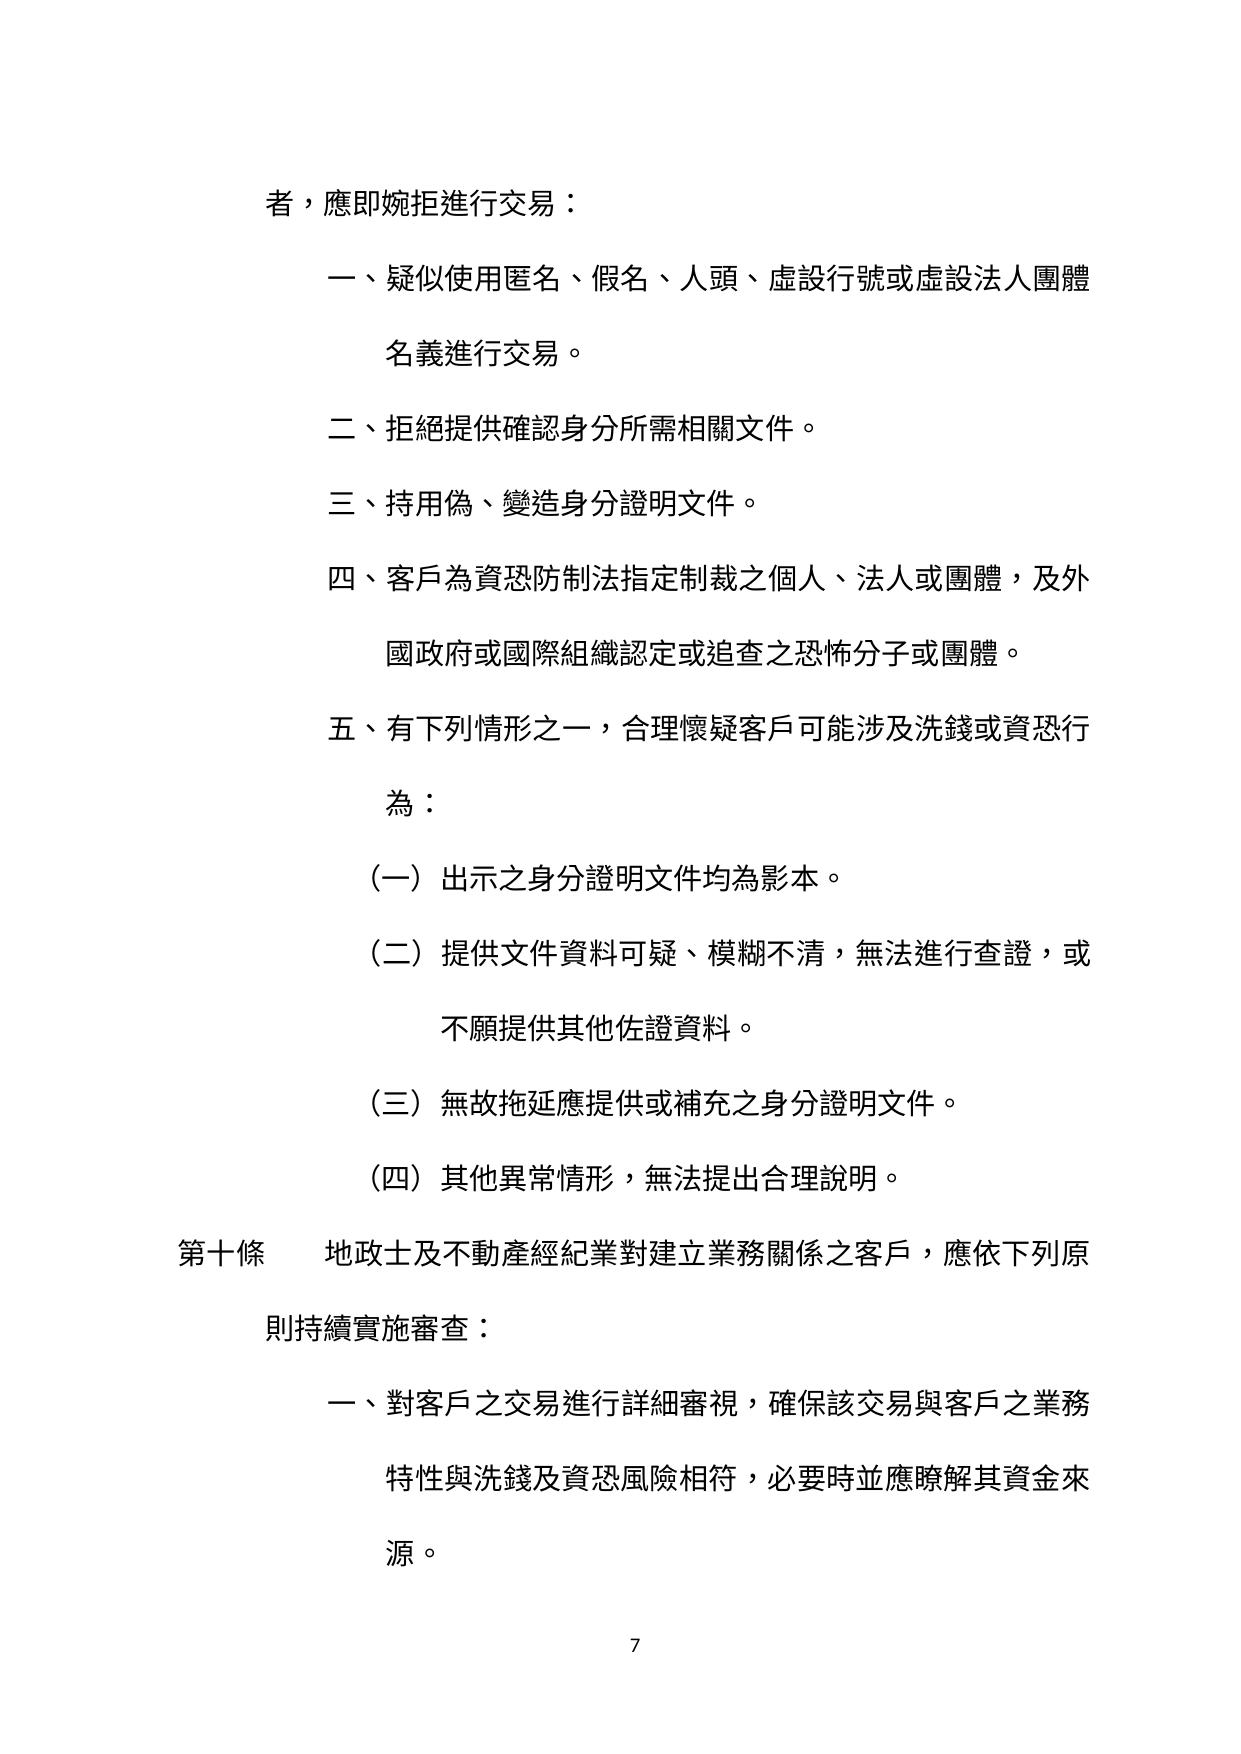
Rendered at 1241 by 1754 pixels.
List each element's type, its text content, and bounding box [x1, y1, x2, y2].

text 二、拒絕提供確認身分所需相關文件。 [327, 389, 1092, 464]
text （三）無故拖延應提供或補充之身分證明文件。 [352, 1064, 1092, 1139]
text （二）提供文件資料可疑、模糊不清，無法進行查證，或不願提供其他佐證資料。 [352, 914, 1092, 1064]
text 三、持用偽、變造身分證明文件。 [327, 464, 1092, 539]
text 第十條 地政士及不動產經紀業對建立業務關係之客戶，應依下列原則持續實施審查： [177, 1214, 1092, 1364]
text 四、客戶為資恐防制法指定制裁之個人、法人或團體，及外國政府或國際組織認定或追查之恐怖分子或團體。 [327, 539, 1092, 689]
text 五、有下列情形之一，合理懷疑客戶可能涉及洗錢或資恐行為： [327, 689, 1092, 839]
text 一、對客戶之交易進行詳細審視，確保該交易與客戶之業務特性與洗錢及資恐風險相符，必要時並應瞭解其資金來源。 [327, 1364, 1092, 1589]
text 第九條 地政士及不動產經紀業於確認客戶身分時，有下列情形之一者，應即婉拒進行交易： [177, 164, 1092, 239]
text 一、疑似使用匿名、假名、人頭、虛設行號或虛設法人團體名義進行交易。 [327, 239, 1092, 389]
text （四）其他異常情形，無法提出合理說明。 [352, 1139, 1092, 1214]
text （一）出示之身分證明文件均為影本。 [352, 839, 1092, 914]
